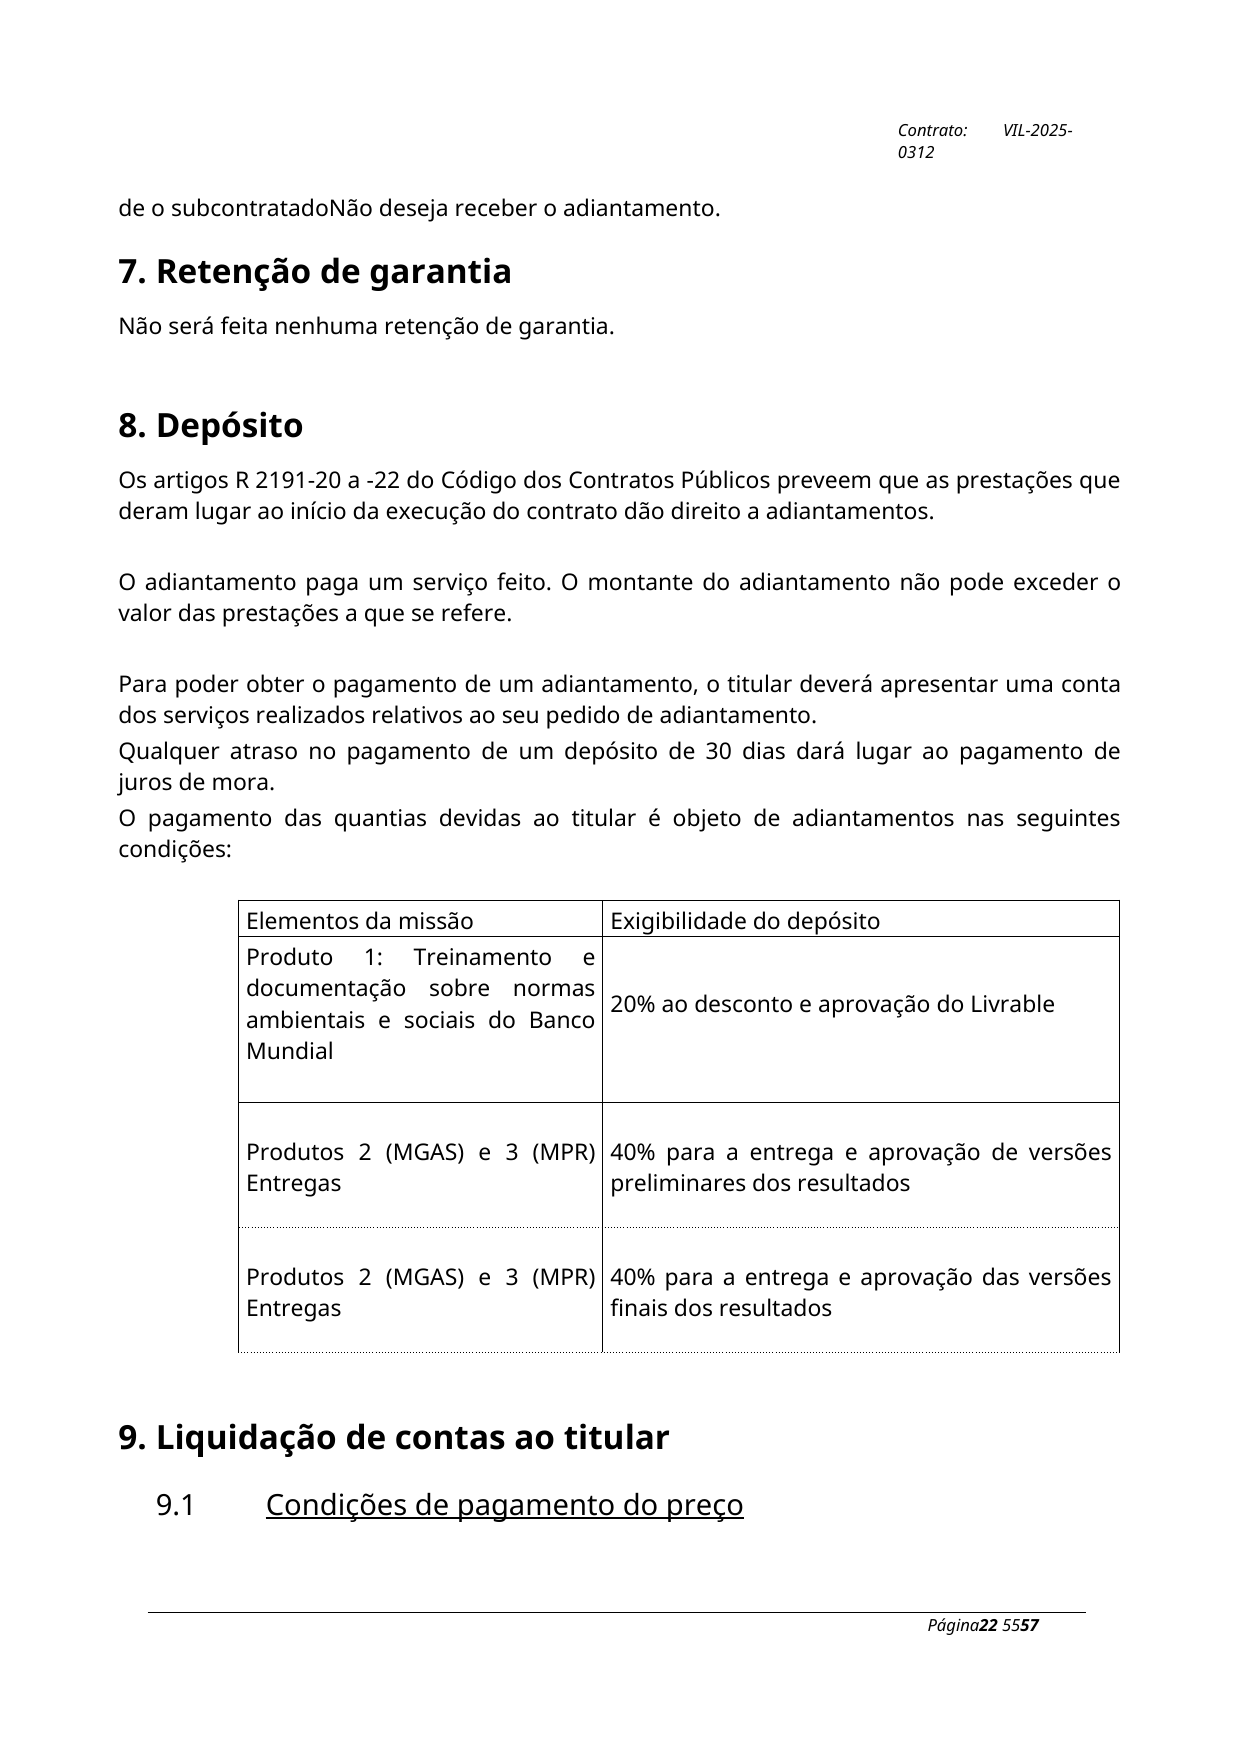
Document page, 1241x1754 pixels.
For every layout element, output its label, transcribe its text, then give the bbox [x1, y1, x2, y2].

table_header Exigibilidade do depósito [603, 901, 1119, 936]
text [118, 192, 1122, 223]
text Qualquer atraso no pagamento de um depósito de 30 dias dará lugar ao pagamento de juros de mora. [118, 735, 1122, 797]
text Depósito [118, 402, 1122, 447]
text Para poder obter o pagamento de um adiantamento, o titular deverá apresentar uma conta dos serviços realizados relativos ao seu pedido de adiantamento. [118, 668, 1122, 731]
text O pagamento das quantias devidas ao titular é objeto de adiantamentos nas seguintes condições: [118, 802, 1122, 864]
table_cell Produtos 2 (MGAS) e 3 (MPR) Entregas [239, 1227, 602, 1352]
text Liquidação de contas ao titular [118, 1413, 1122, 1459]
table_header Elementos da missão [239, 901, 602, 936]
text Os artigos R 2191-20 a -22 do Código dos Contratos Públicos preveem que as prestações que deram lugar ao início da execução do contrato dão direito a adiantamentos. [118, 464, 1122, 527]
text Condições de pagamento do preço [156, 1484, 1122, 1523]
table_cell Produto 1: Treinamento e documentação sobre normas ambientais e sociais do Banco Mundial [239, 937, 602, 1102]
table_cell Produtos 2 (MGAS) e 3 (MPR) Entregas [239, 1103, 602, 1227]
table_cell 40% para a entrega e aprovação das versões finais dos resultados [603, 1227, 1119, 1352]
text Retenção de garantia [118, 248, 1122, 294]
table_cell 20% ao desconto e aprovação do Livrable [603, 937, 1119, 1102]
text Não será feita nenhuma retenção de garantia. [118, 310, 1122, 342]
text O adiantamento paga um serviço feito. O montante do adiantamento não pode exceder o valor das prestações a que se refere. [118, 566, 1122, 629]
table_cell 40% para a entrega e aprovação de versões preliminares dos resultados [603, 1103, 1119, 1227]
